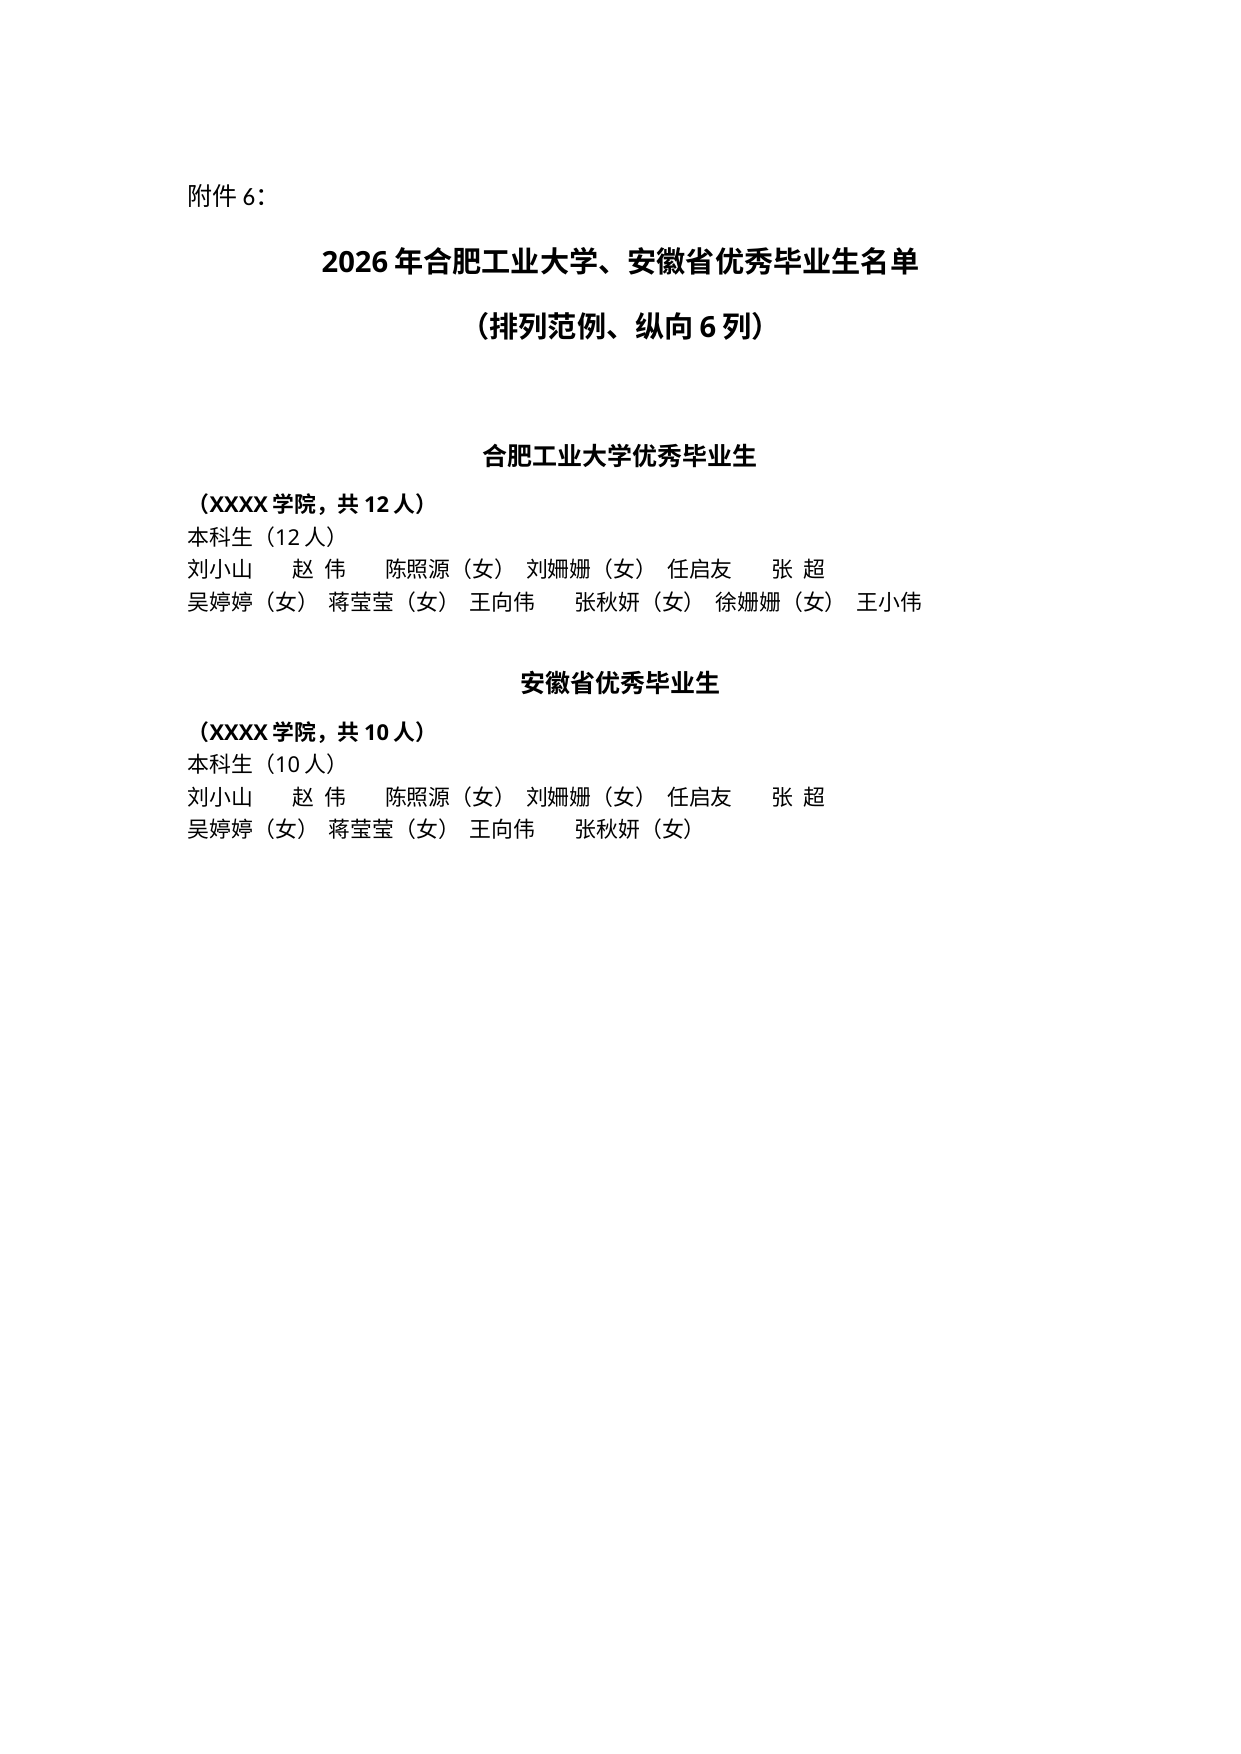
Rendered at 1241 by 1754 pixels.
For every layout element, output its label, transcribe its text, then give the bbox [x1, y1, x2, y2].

text （XXXX学院，共10人） [187, 714, 1053, 747]
text 2026年合肥工业大学、安徽省优秀毕业生名单 [187, 227, 1053, 292]
text 吴婷婷（女） 蒋莹莹（女） 王向伟 张秋妍（女） 徐姗姗（女） 王小伟 [187, 584, 1053, 617]
text 刘小山 赵 伟 陈照源（女） 刘姍姗（女） 任启友 张 超 [187, 779, 1053, 812]
text 本科生（12人） [187, 519, 1053, 552]
text 刘小山 赵 伟 陈照源（女） 刘姍姗（女） 任启友 张 超 [187, 552, 1053, 584]
text （排列范例、纵向6列） [187, 292, 1053, 357]
text 吴婷婷（女） 蒋莹莹（女） 王向伟 张秋妍（女） [187, 812, 1053, 844]
text 合肥工业大学优秀毕业生 [187, 422, 1053, 487]
text 安徽省优秀毕业生 [187, 649, 1053, 714]
text （XXXX学院，共12人） [187, 487, 1053, 519]
text 本科生（10人） [187, 747, 1053, 779]
text 附件6： [187, 162, 1053, 227]
